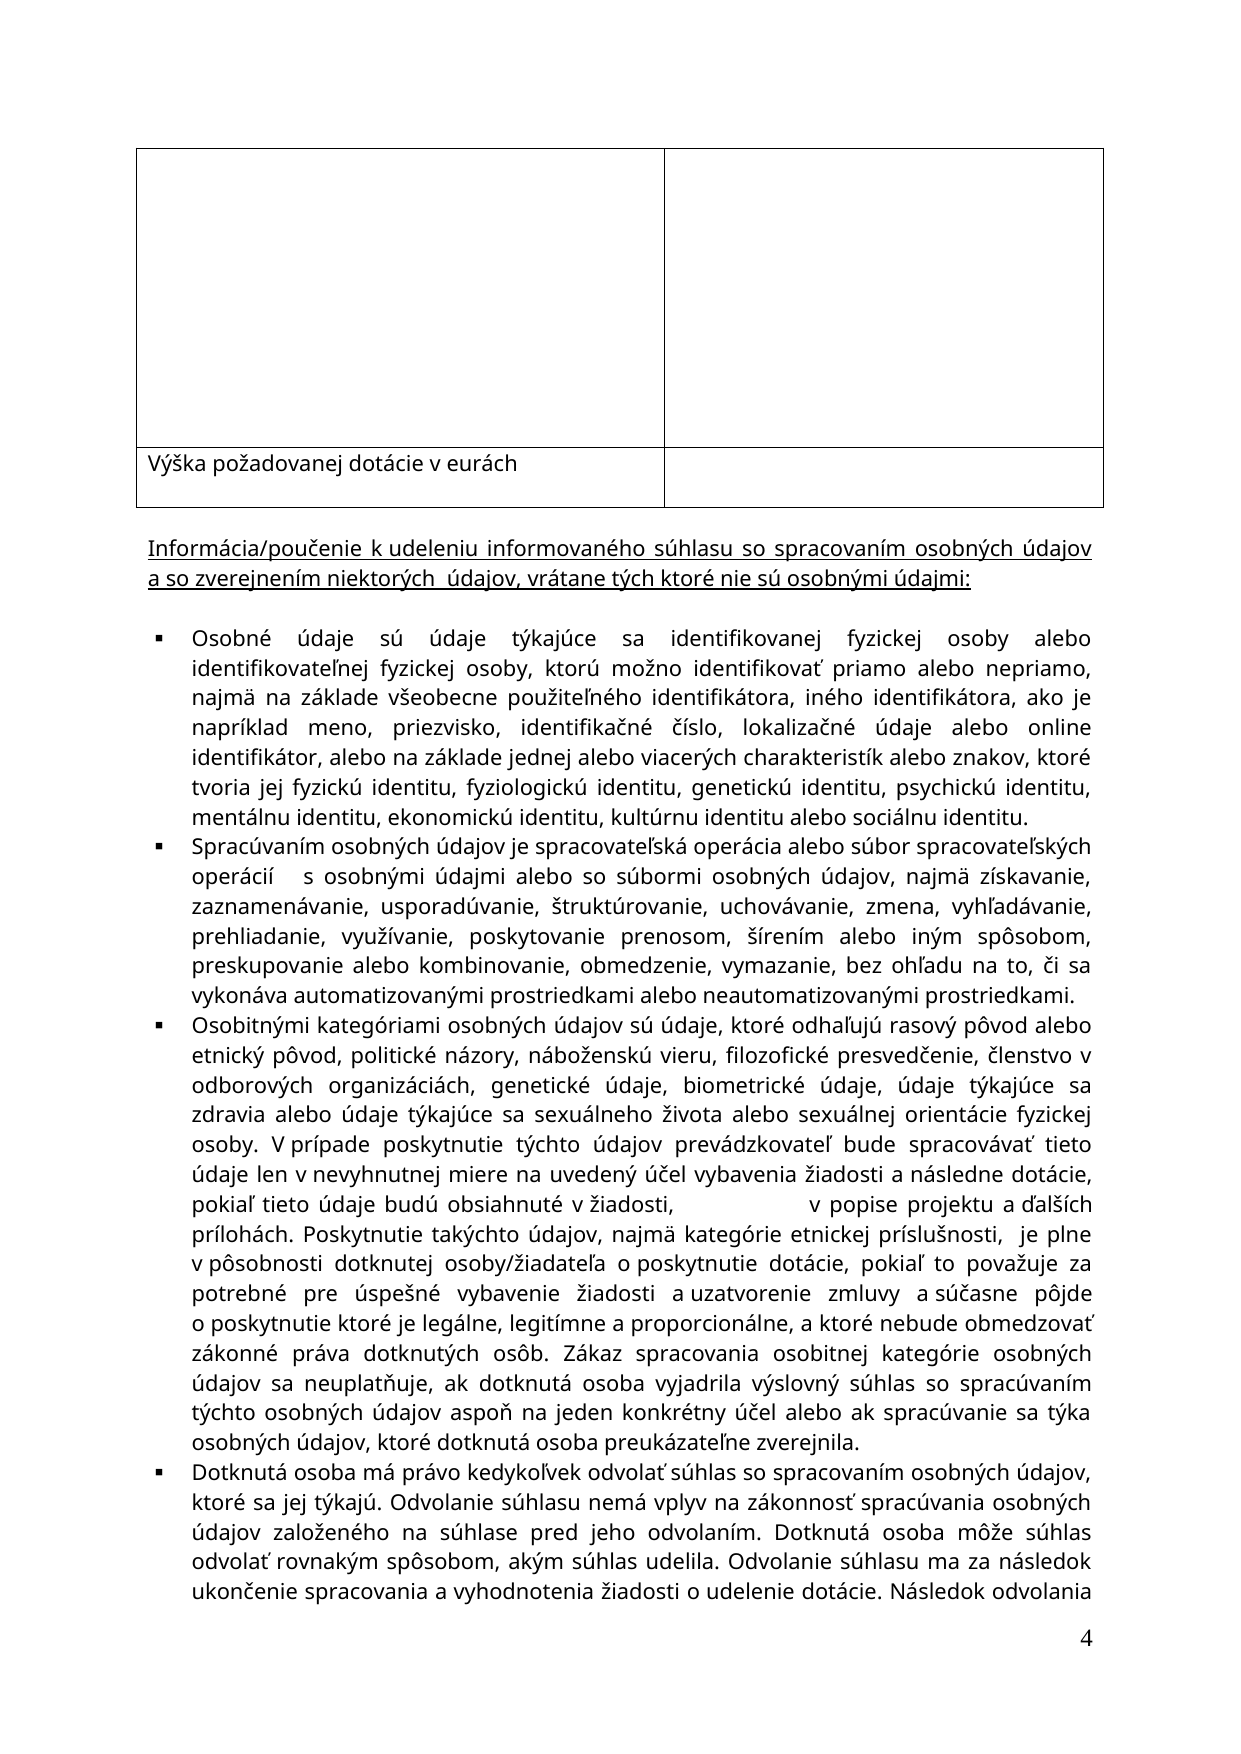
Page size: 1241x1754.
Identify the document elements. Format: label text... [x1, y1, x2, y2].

list Osobitnými kategóriami osobných údajov sú údaje, ktoré odhaľujú rasový pôvod alebo etnický pôvod, politické názory, náboženskú vieru, filozofické presvedčenie, členstvo v odborových organizáciách, genetické údaje, biometrické údaje, údaje týkajúce sa zdravia alebo údaje týkajúce sa sexuálneho života alebo sexuálnej orientácie fyzickej osoby. V prípade poskytnutie týchto údajov prevádzkovateľ bude spracovávať tieto údaje len v nevyhnutnej miere na uvedený účel vybavenia žiadosti a následne dotácie, pokiaľ tieto údaje budú obsiahnuté v žiadosti, v popise projektu a ďalších prílohách. Poskytnutie takýchto údajov, najmä kategórie etnickej príslušnosti, je plne v pôsobnosti dotknutej osoby/žiadateľa o poskytnutie dotácie, pokiaľ to považuje za potrebné pre úspešné vybavenie žiadosti a uzatvorenie zmluvy a súčasne pôjde o poskytnutie ktoré je legálne, legitímne a proporcionálne, a ktoré nebude obmedzovať zákonné práva dotknutých osôb. Zákaz spracovania osobitnej kategórie osobných údajov sa neuplatňuje, ak dotknutá osoba vyjadrila výslovný súhlas so spracúvaním týchto osobných údajov aspoň na jeden konkrétny účel alebo ak spracúvanie sa týka osobných údajov, ktoré dotknutá osoba preukázateľne zverejnila. [154, 1010, 1093, 1457]
table_cell [665, 149, 1103, 447]
table_cell Výška požadovanej dotácie v eurách [137, 448, 664, 507]
table_cell [665, 448, 1103, 507]
list Spracúvaním osobných údajov je spracovateľská operácia alebo súbor spracovateľských operácií s osobnými údajmi alebo so súbormi osobných údajov, najmä získavanie, zaznamenávanie, usporadúvanie, štruktúrovanie, uchovávanie, zmena, vyhľadávanie, prehliadanie, využívanie, poskytovanie prenosom, šírením alebo iným spôsobom, preskupovanie alebo kombinovanie, obmedzenie, vymazanie, bez ohľadu na to, či sa vykonáva automatizovanými prostriedkami alebo neautomatizovanými prostriedkami. [154, 831, 1093, 1010]
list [154, 1457, 1093, 1606]
list Osobné údaje sú údaje týkajúce sa identifikovanej fyzickej osoby alebo identifikovateľnej fyzickej osoby, ktorú možno identifikovať priamo alebo nepriamo, najmä na základe všeobecne použiteľného identifikátora, iného identifikátora, ako je napríklad meno, priezvisko, identifikačné číslo, lokalizačné údaje alebo online identifikátor, alebo na základe jednej alebo viacerých charakteristík alebo znakov, ktoré tvoria jej fyzickú identitu, fyziologickú identitu, genetickú identitu, psychickú identitu, mentálnu identitu, ekonomickú identitu, kultúrnu identitu alebo sociálnu identitu. [154, 623, 1093, 831]
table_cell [137, 149, 664, 447]
text Informácia/poučenie k udeleniu informovaného súhlasu so spracovaním osobných údajov a so zverejnením niektorých údajov, vrátane tých ktoré nie sú osobnými údajmi: [148, 533, 1093, 593]
